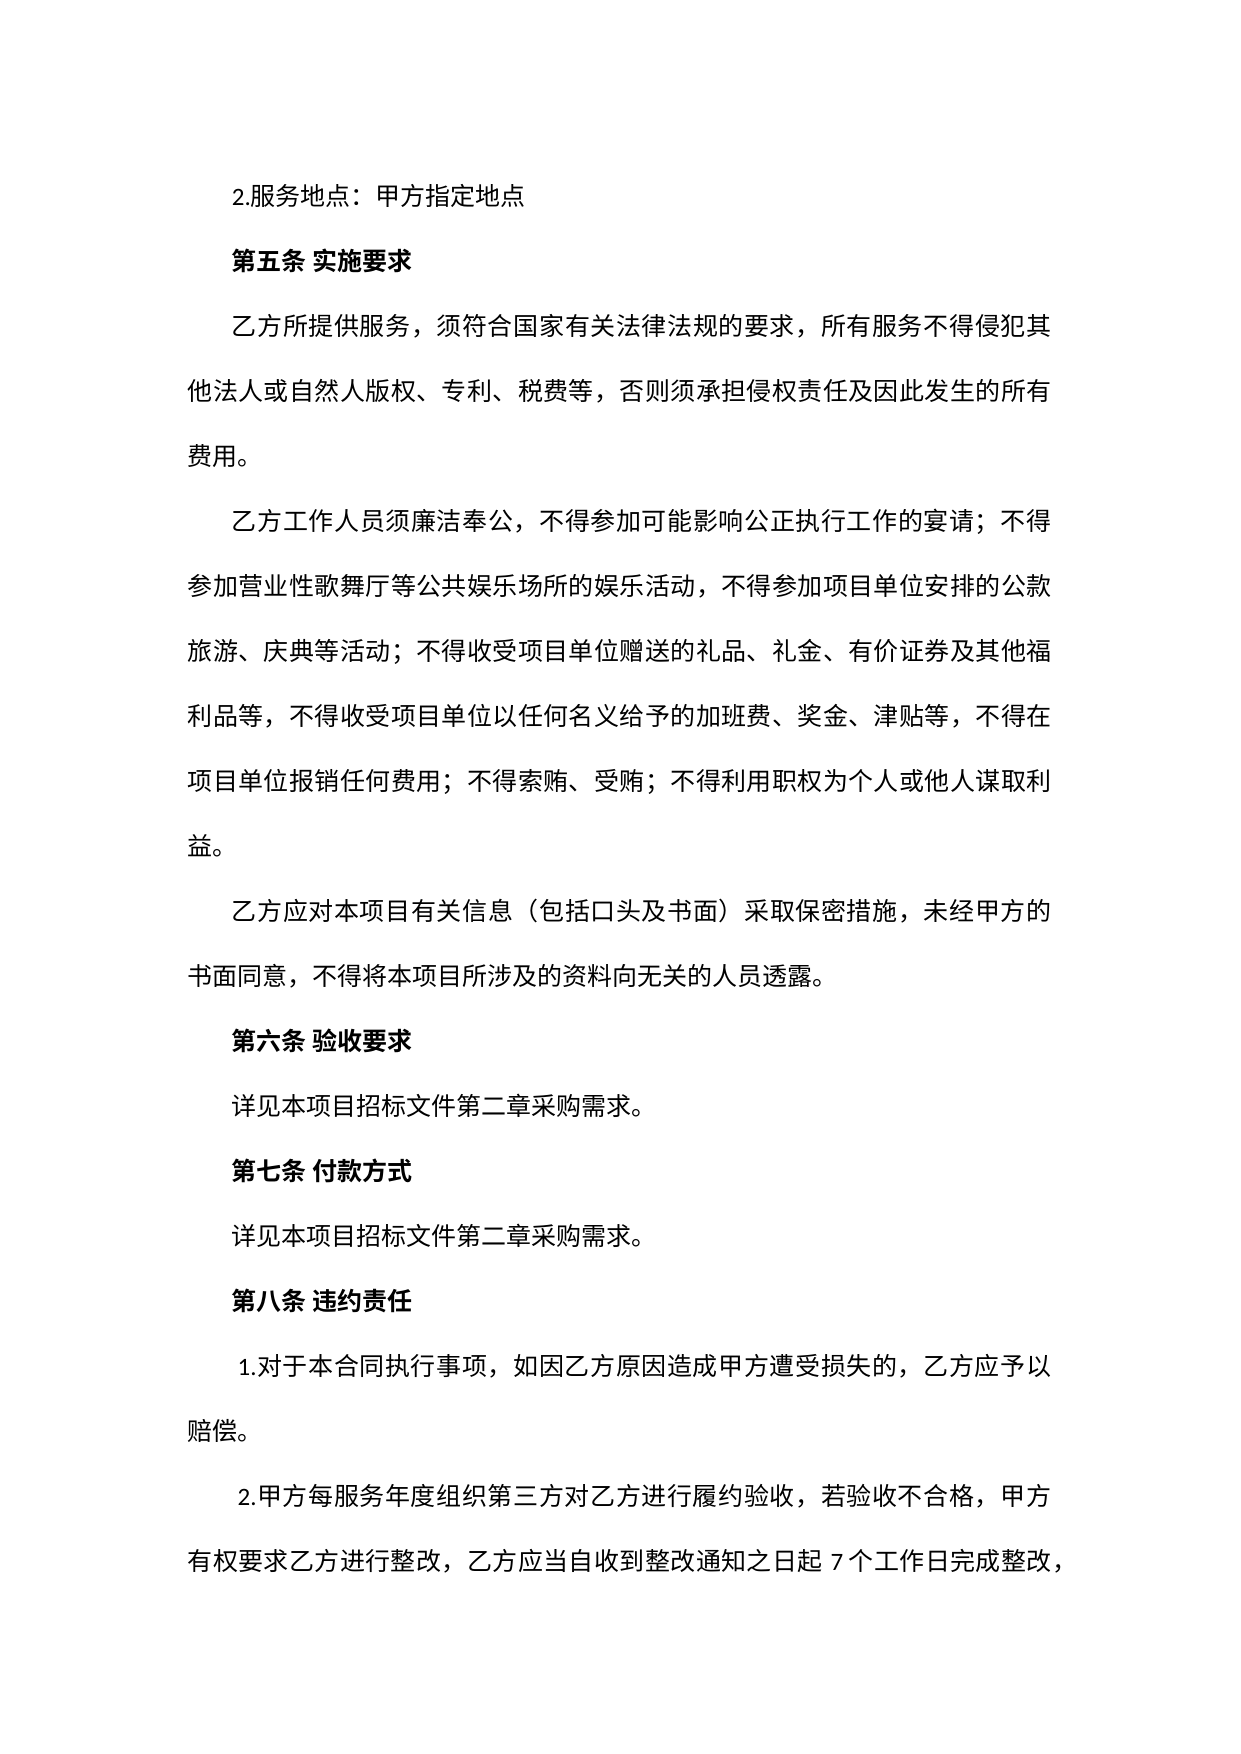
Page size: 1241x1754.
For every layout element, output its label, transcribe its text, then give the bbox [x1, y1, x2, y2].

text 乙方应对本项目有关信息（包括口头及书面）采取保密措施，未经甲方的书面同意，不得将本项目所涉及的资料向无关的人员透露。 [187, 877, 1053, 1007]
text 第五条 实施要求 [187, 227, 1053, 292]
text 详见本项目招标文件第二章采购需求。 [187, 1202, 1053, 1267]
text 详见本项目招标文件第二章采购需求。 [187, 1072, 1053, 1137]
text 第八条 违约责任 [187, 1267, 1053, 1332]
text 第六条 验收要求 [187, 1007, 1053, 1072]
text 1.对于本合同执行事项，如因乙方原因造成甲方遭受损失的，乙方应予以赔偿。 [187, 1332, 1053, 1462]
text 第七条 付款方式 [187, 1137, 1053, 1202]
text 2.服务地点：甲方指定地点 [187, 162, 1053, 227]
text 乙方工作人员须廉洁奉公，不得参加可能影响公正执行工作的宴请；不得参加营业性歌舞厅等公共娱乐场所的娱乐活动，不得参加项目单位安排的公款旅游、庆典等活动；不得收受项目单位赠送的礼品、礼金、有价证券及其他福利品等，不得收受项目单位以任何名义给予的加班费、奖金、津贴等，不得在项目单位报销任何费用；不得索贿、受贿；不得利用职权为个人或他人谋取利益。 [187, 487, 1053, 877]
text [187, 1462, 1053, 1592]
text 乙方所提供服务，须符合国家有关法律法规的要求，所有服务不得侵犯其他法人或自然人版权、专利、税费等，否则须承担侵权责任及因此发生的所有费用。 [187, 292, 1053, 487]
